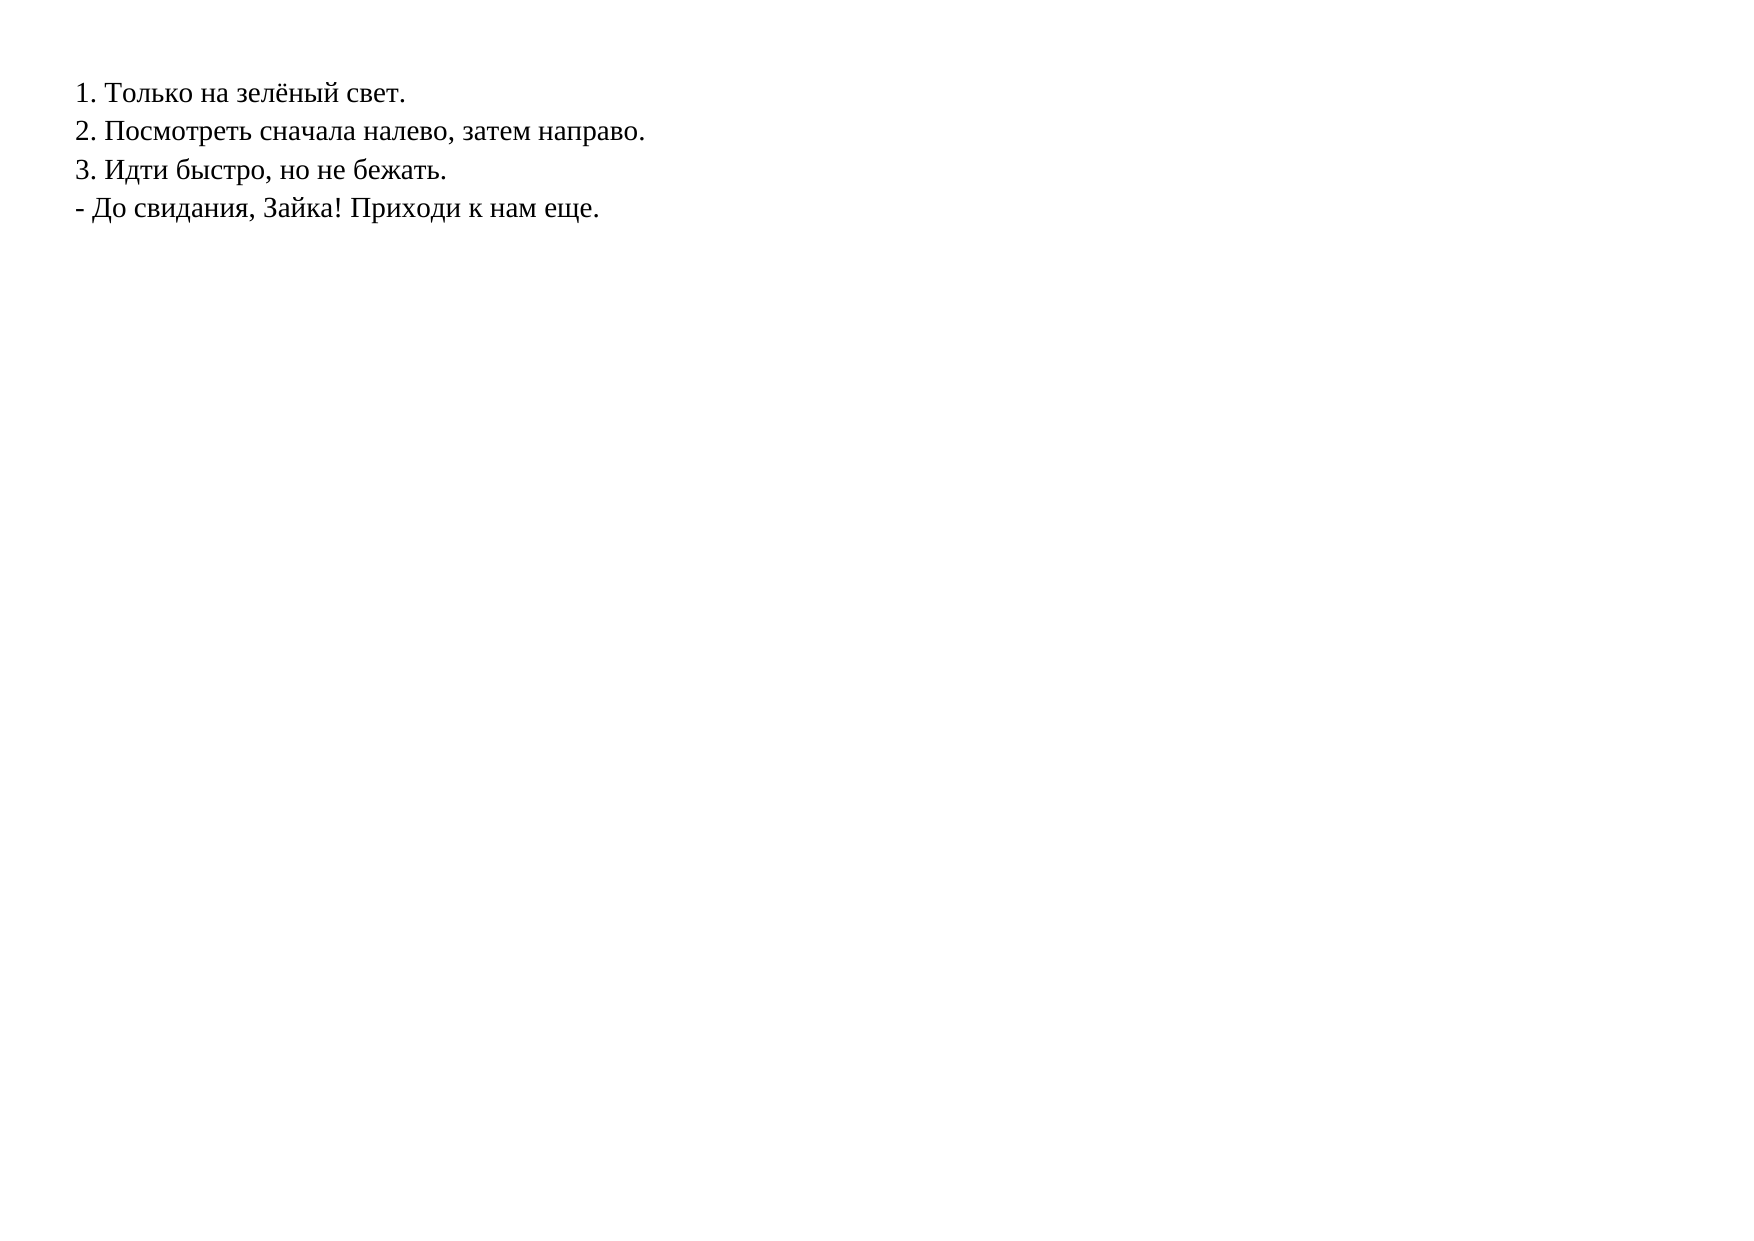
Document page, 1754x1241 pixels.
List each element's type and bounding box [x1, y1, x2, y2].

text [75, 75, 1679, 224]
